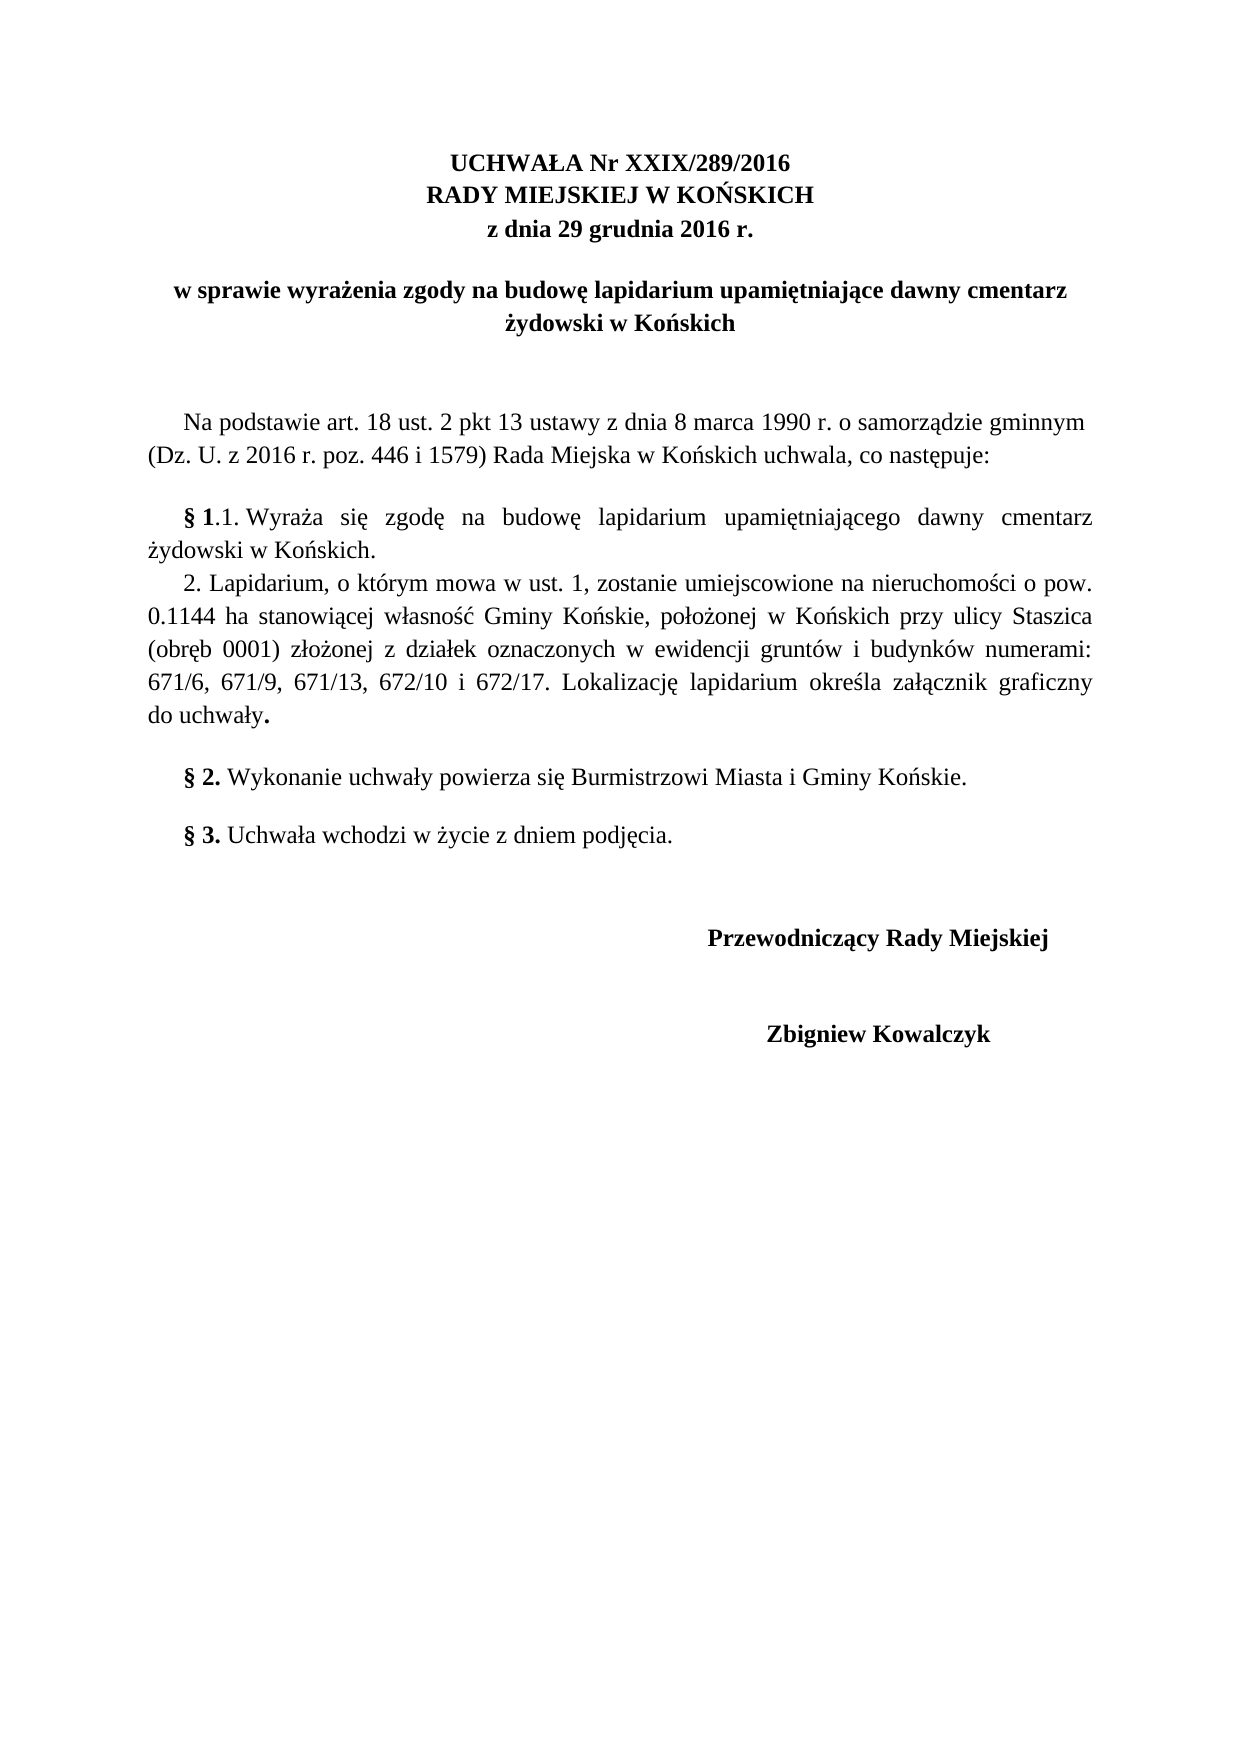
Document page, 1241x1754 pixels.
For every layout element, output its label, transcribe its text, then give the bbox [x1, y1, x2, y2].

text RADY MIEJSKIEJ W KOŃSKICH [148, 181, 1093, 209]
text Na podstawie art. 18 ust. 2 pkt 13 ustawy z dnia 8 marca 1990 r. o samorządzie gminnym (Dz. U. z 2016 r. poz. 446 i 1579) Rada Miejska w Końskich uchwala, co następuje: [148, 407, 1093, 469]
text z dnia 29 grudnia 2016 r. [148, 214, 1093, 242]
text w sprawie wyrażenia zgody na budowę lapidarium upamiętniające dawny cmentarz żydowski w Końskich [148, 275, 1093, 337]
text § 2. Wykonanie uchwały powierza się Burmistrzowi Miasta i Gminy Końskie. [148, 762, 1093, 791]
text UCHWAŁA Nr XXIX/289/2016 [148, 148, 1093, 176]
text Przewodniczący Rady Miejskiej [590, 923, 1093, 952]
text § 1.1. Wyraża się zgodę na budowę lapidarium upamiętniającego dawny cmentarz żydowski w Końskich. [148, 502, 1093, 564]
text Zbigniew Kowalczyk [590, 1019, 1093, 1047]
text § 3. Uchwała wchodzi w życie z dniem podjęcia. [148, 820, 1093, 848]
text 2. Lapidarium, o którym mowa w ust. 1, zostanie umiejscowione na nieruchomości o pow. 0.1144 ha stanowiącej własność Gminy Końskie, położonej w Końskich przy ulicy Staszica (obręb 0001) złożonej z działek oznaczonych w ewidencji gruntów i budynków numerami: 671/6, 671/9, 671/13, 672/10 i 672/17. Lokalizację lapidarium określa załącznik graficzny do uchwały. [148, 568, 1093, 729]
